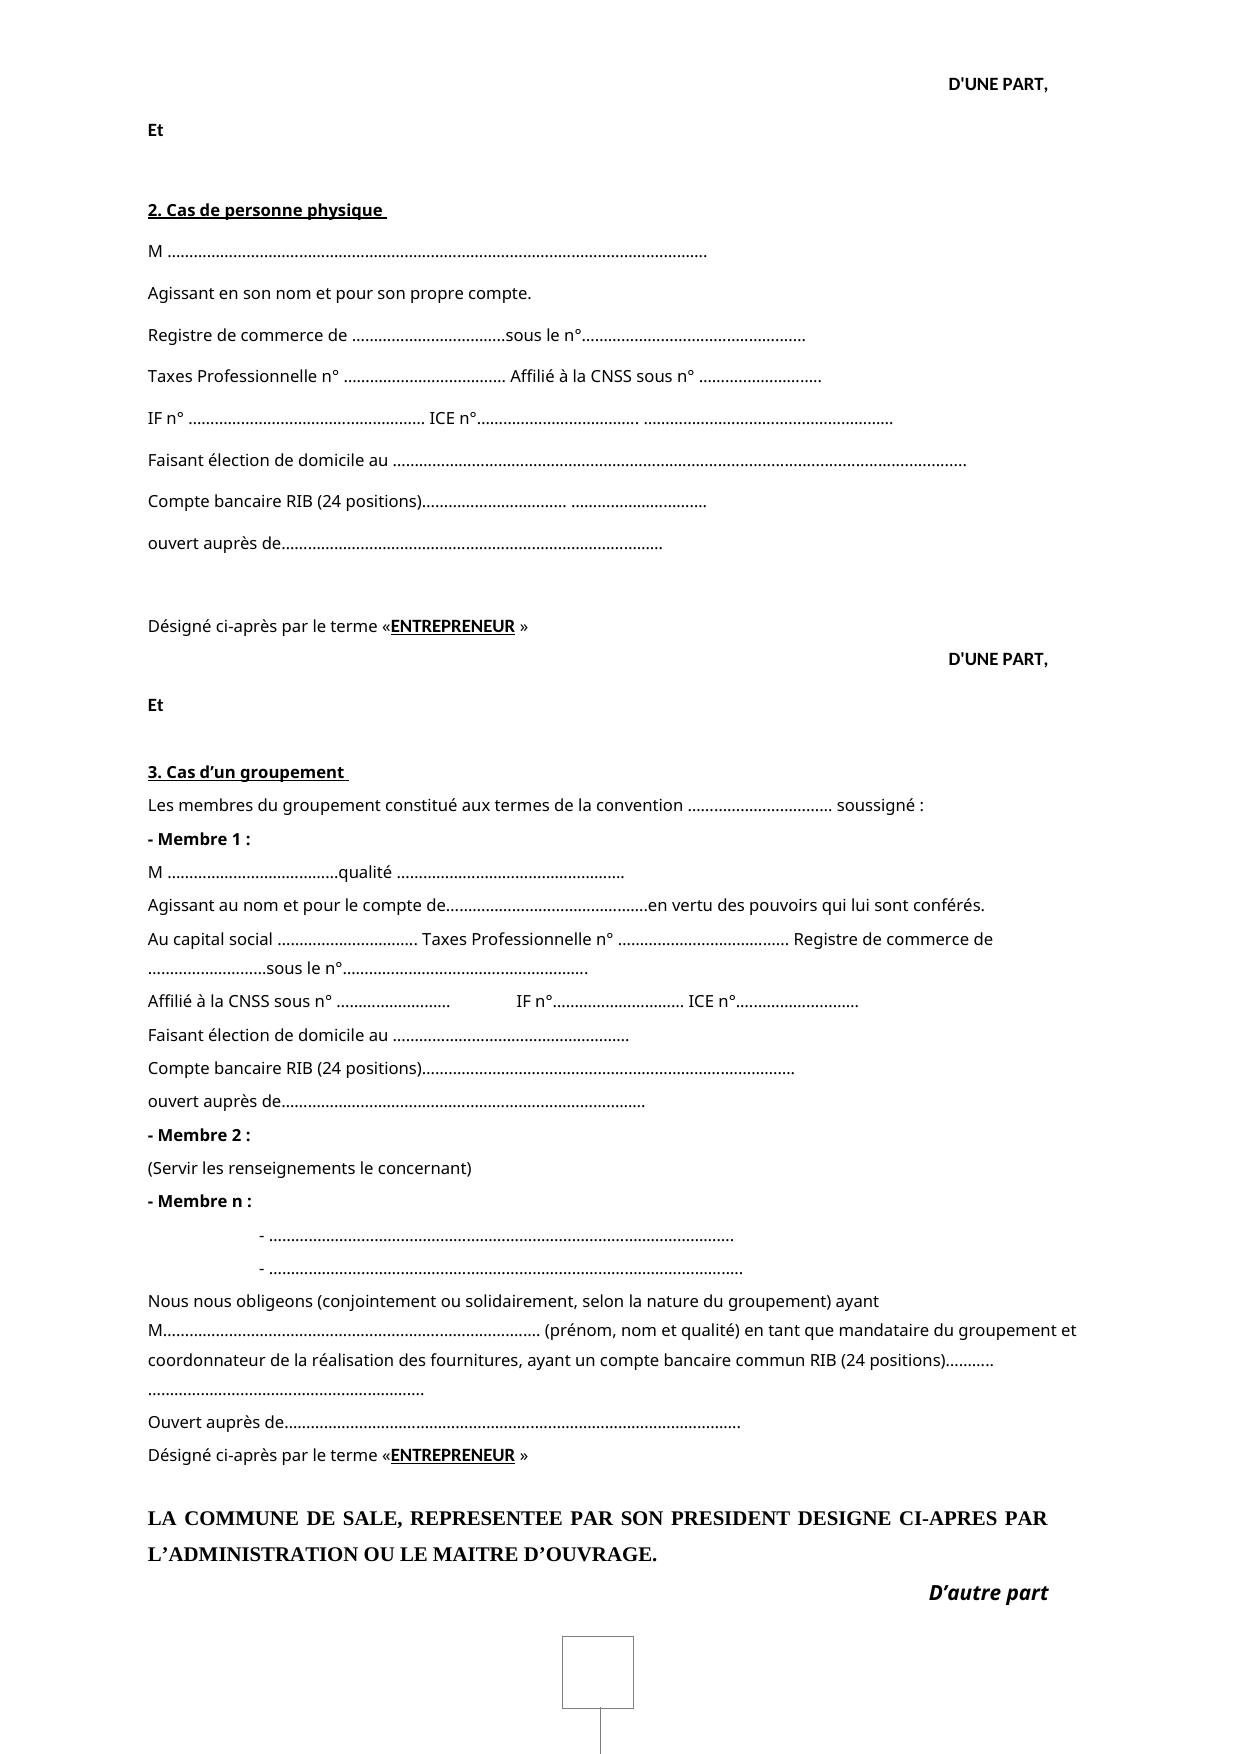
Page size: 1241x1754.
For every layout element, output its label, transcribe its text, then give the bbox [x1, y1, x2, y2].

text D'UNE PART, [148, 71, 1048, 96]
text Compte bancaire RIB (24 positions)………………………………….…….………………….……………. [148, 1050, 1093, 1079]
text Registre de commerce de ……………………………..sous le n°……………………….…..…..……....… [148, 312, 1093, 346]
text Et [148, 117, 1048, 142]
text Et [148, 692, 1048, 717]
text Faisant élection de domicile au ………………………………………………………….…............................................................ [148, 437, 1093, 471]
text Taxes Professionnelle n° …………………………….… Affilié à la CNSS sous n° ………..…………….. [148, 354, 1093, 387]
text (Servir les renseignements le concernant) [148, 1150, 1093, 1179]
text Nous nous obligeons (conjointement ou solidairement, selon la nature du groupement) ayant M………………………………………………………………………..… (prénom, nom et qualité) en tant que mandataire du groupement et coordonnateur de la réalisation des fournitures, ayant un compte bancaire commun RIB (24 positions)………..…………………………………..…………………. [148, 1283, 1093, 1400]
text Désigné ci-après par le terme «ENTREPRENEUR » [148, 604, 1093, 637]
text Compte bancaire RIB (24 positions)…………………………… …………………………. [148, 479, 1093, 512]
text D’autre part [148, 1578, 1048, 1606]
text ouvert auprès de…………………………………………………………………………… [148, 521, 1093, 554]
text Faisant élection de domicile au ……………………………………………… [148, 1017, 1093, 1046]
text - Membre 1 : [148, 821, 1093, 850]
text Agissant au nom et pour le compte de……………………………………….en vertu des pouvoirs qui lui sont conférés. [148, 887, 1093, 917]
text M ……………………………………………………………………………..………..……….…………. [148, 229, 1093, 262]
text - Membre n : [148, 1183, 1093, 1212]
list - …………………………………………………………………………………....……….. [221, 1250, 1093, 1279]
list - ……………………………………………………………………………………………. [221, 1217, 1093, 1246]
text ouvert auprès de………………………………………………..……………………… [148, 1083, 1093, 1112]
text D'UNE PART, [148, 646, 1048, 671]
text 3. Cas d’un groupement [148, 754, 1093, 783]
text Au capital social ………………………….. Taxes Professionnelle n° …………………………….….. Registre de commerce de ………………………sous le n°……………………………………….………. [148, 921, 1093, 979]
text Les membres du groupement constitué aux termes de la convention …………………………… soussigné : [148, 787, 1093, 817]
text LA COMMUNE DE SALE, REPRESENTEE PAR SON PRESIDENT DESIGNE CI-APRES PAR L’ADMINISTRATION OU LE MAITRE D’OUVRAGE. [148, 1506, 1048, 1566]
text - Membre 2 : [148, 1117, 1093, 1146]
text Désigné ci-après par le terme «ENTREPRENEUR » [148, 1437, 1093, 1467]
text M …………………………………qualité ……………………………………………. [148, 854, 1093, 883]
text Agissant en son nom et pour son propre compte. [148, 271, 1093, 304]
text 2. Cas de personne physique [148, 187, 1093, 221]
text Ouvert auprès de……………………………………………..……..……………………………………. [148, 1404, 1093, 1433]
text Affilié à la CNSS sous n° ………………..…… IF n°………………………… ICE n°.……………......…… [148, 983, 1093, 1012]
text IF n° ……………………………………………… ICE n°………………………………. ………………………………………………… [148, 396, 1093, 429]
